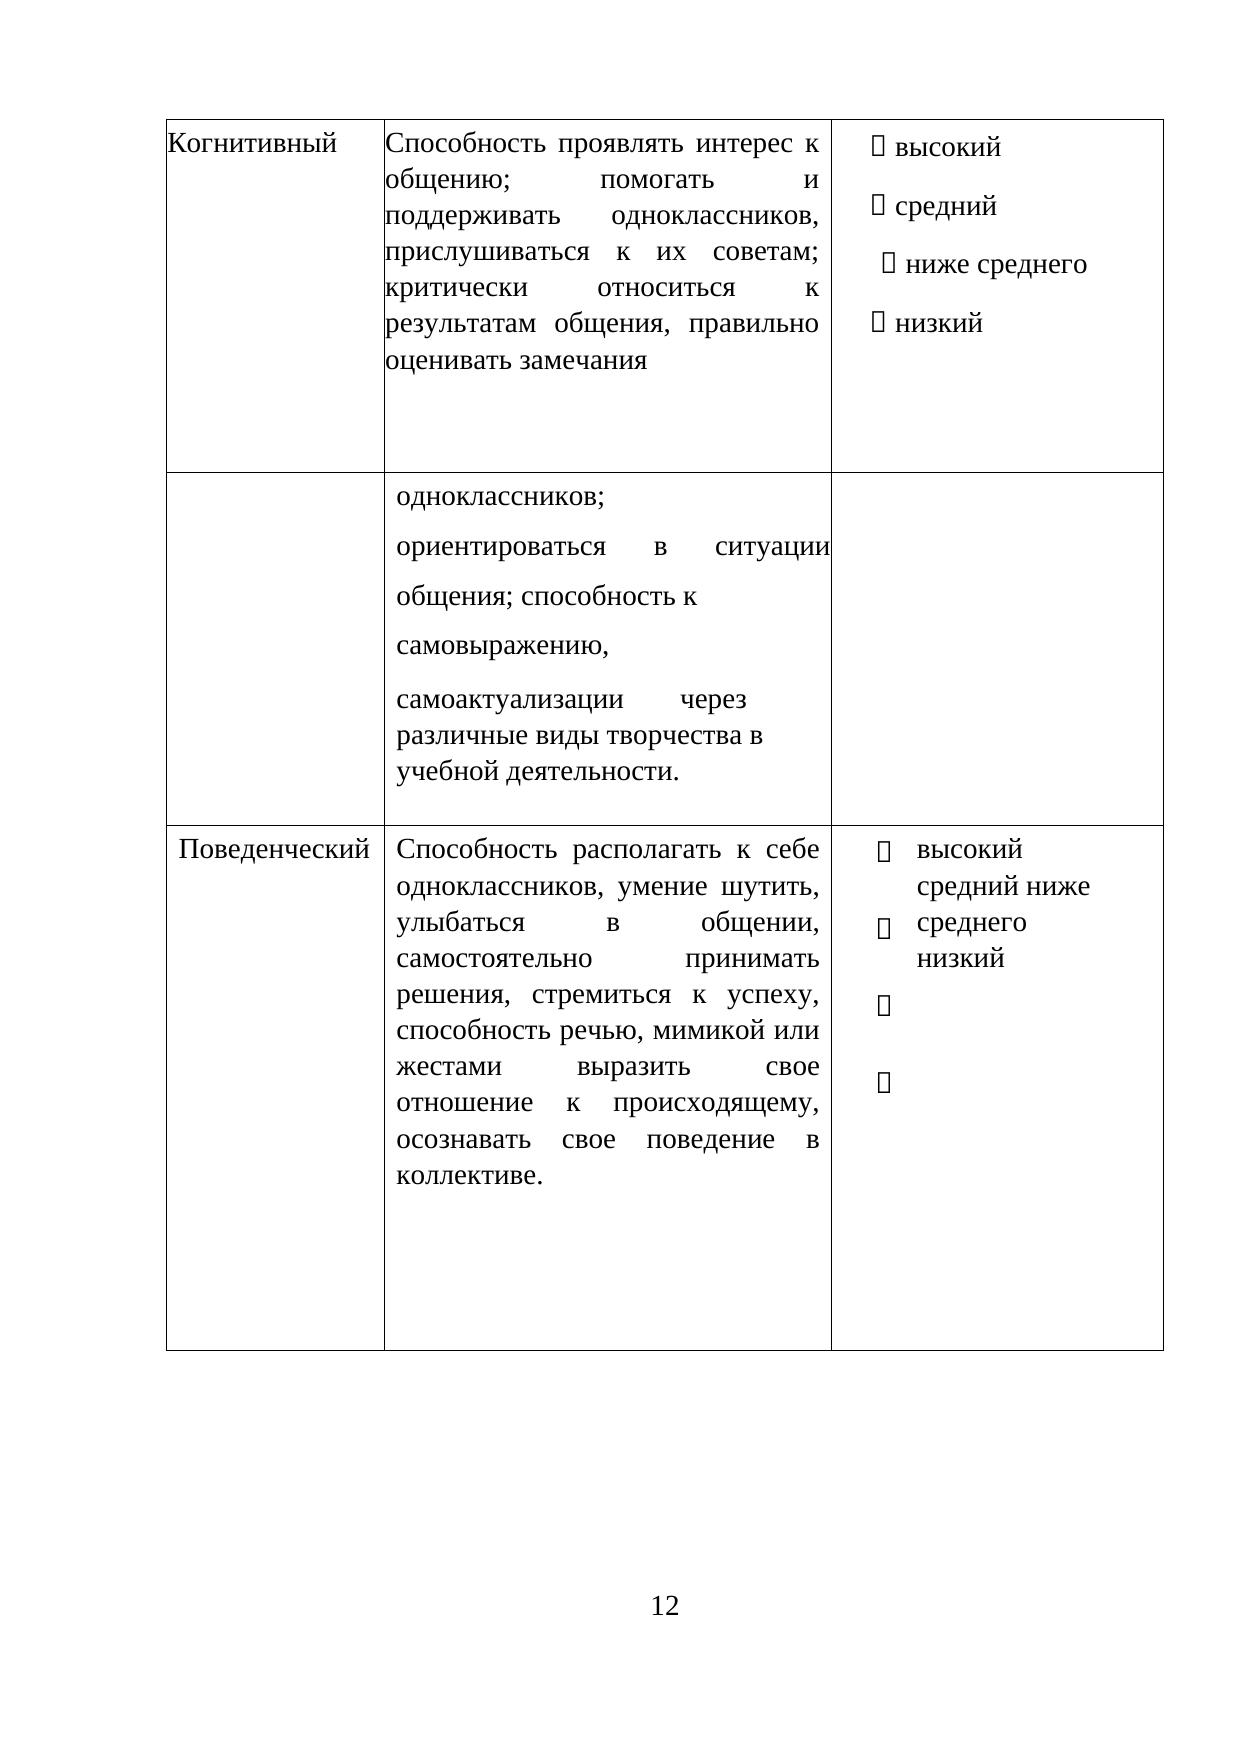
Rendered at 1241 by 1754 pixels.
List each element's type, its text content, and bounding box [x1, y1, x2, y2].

table_cell Когнитивный [167, 120, 384, 472]
table_cell Поведенческий [167, 826, 384, 1350]
table_cell [916, 473, 1163, 825]
table_cell [832, 473, 916, 825]
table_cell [916, 826, 1163, 1350]
table_cell [167, 473, 384, 825]
table_cell Способность располагать к себе одноклассников, умение шутить, улыбаться в общении, самостоятельно принимать решения, стремиться к успеху, способность речью, мимикой или жестами выразить свое отношение к происходящему, осознавать свое поведение в коллективе. [385, 826, 831, 1350]
table_cell     [832, 826, 916, 1350]
table_cell одноклассников; ориентироваться в ситуации общения; способность к самовыражению, самоактуализации через различные виды творчества в учебной деятельности. [385, 473, 831, 825]
table_cell  высокий  средний  ниже среднего  низкий [832, 120, 1163, 472]
table_cell Способность проявлять интерес к общению; помогать и поддерживать одноклассников, прислушиваться к их советам; критически относиться к результатам общения, правильно оценивать замечания [385, 120, 831, 472]
